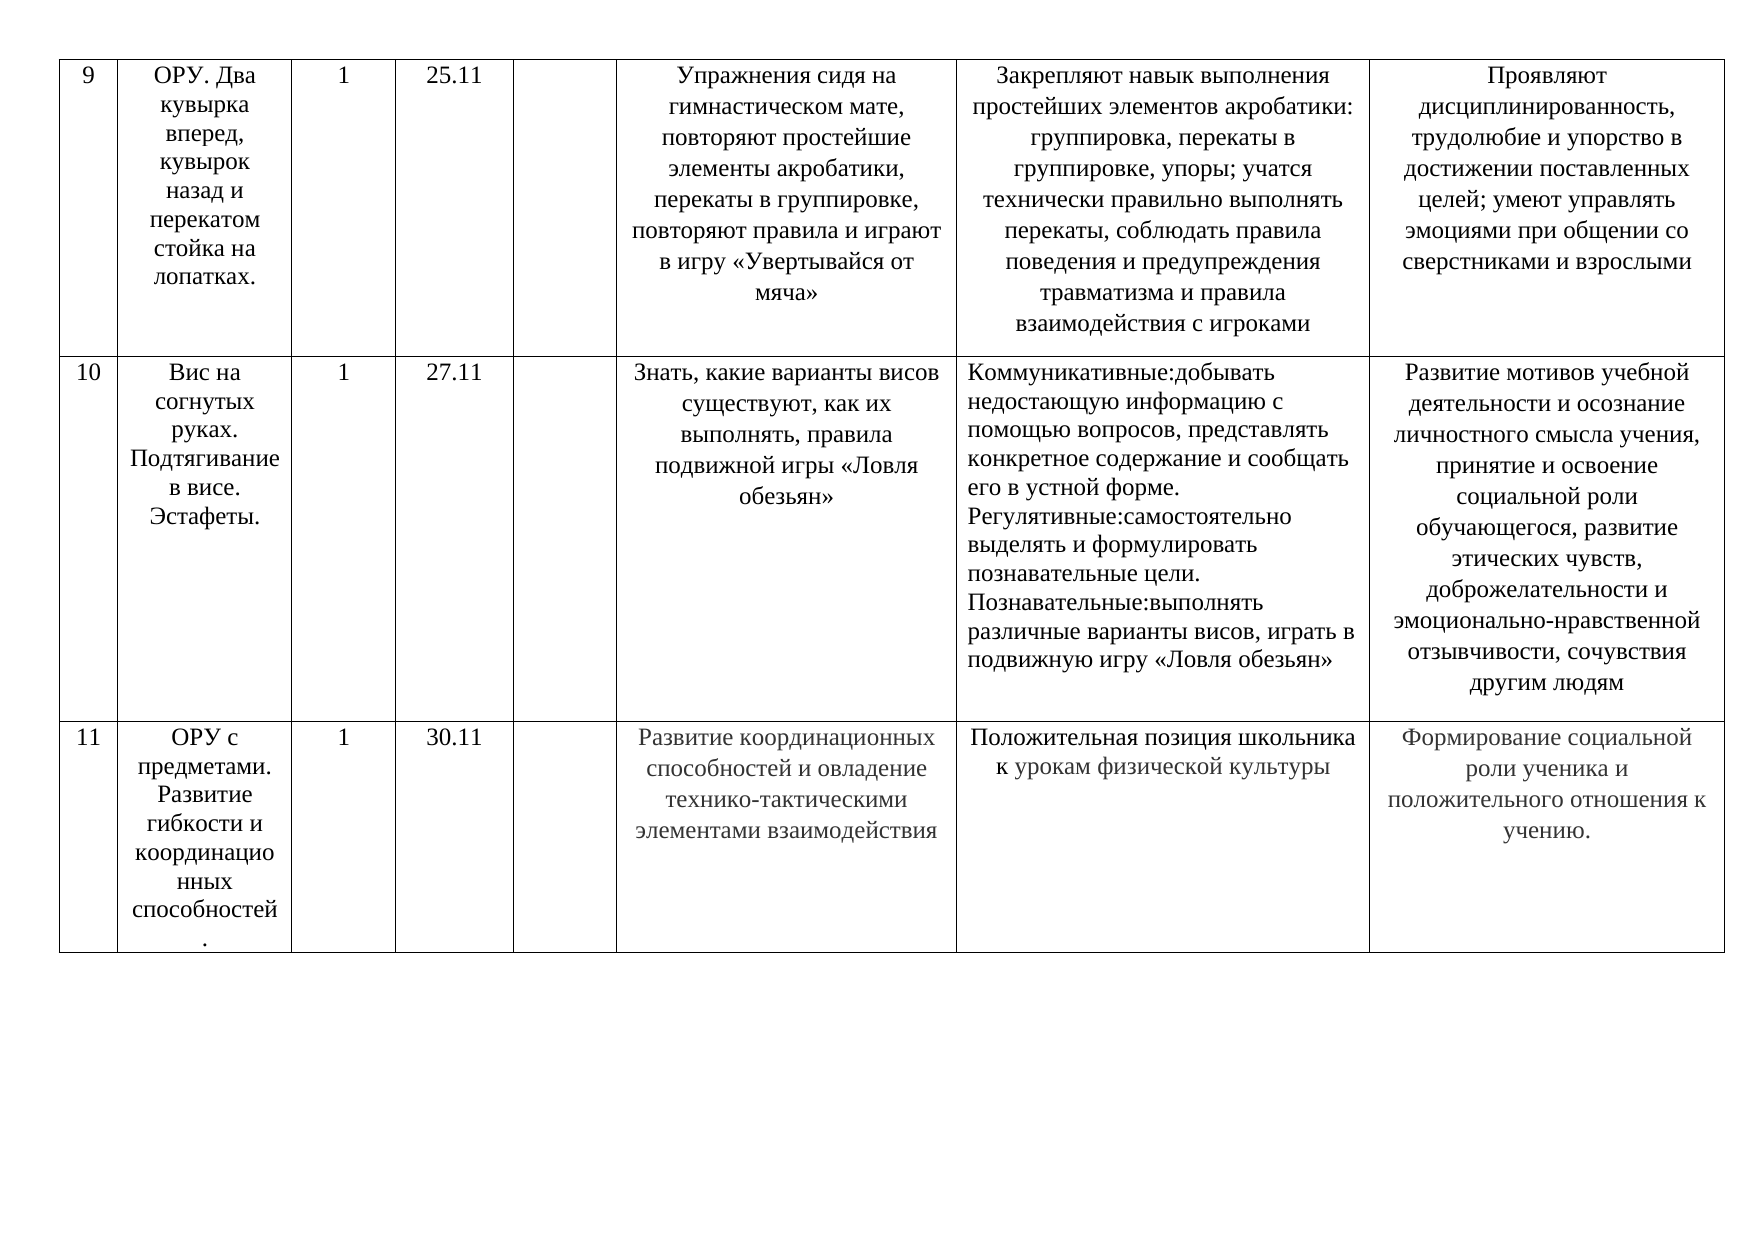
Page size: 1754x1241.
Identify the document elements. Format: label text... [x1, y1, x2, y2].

table_cell 1 [292, 357, 395, 721]
table_cell 30.11 [396, 722, 513, 952]
table_cell 9 [60, 60, 117, 356]
table_cell 1 [292, 722, 395, 952]
table_cell 27.11 [396, 357, 513, 721]
table_cell Формирование социальной роли ученика и положительного отношения к учению. [1370, 722, 1724, 952]
table_cell Развитие координационных способностей и овладение технико-тактическими элементами взаимодействия [617, 722, 956, 952]
table_cell Закрепляют навык выполнения простейших элементов акробатики: группировка, перекаты в группировке, упоры; учатся технически правильно выполнять перекаты, соблюдать правила поведения и предупреждения травматизма и правила взаимодействия с игроками [957, 60, 1369, 356]
table_cell 11 [60, 722, 117, 952]
table_cell ОРУ с предметами. Развитие гибкости и координационных способностей. [118, 722, 291, 952]
table_cell Проявляют дисциплинированность, трудолюбие и упорство в достижении поставленных целей; умеют управлять эмоциями при общении со сверстниками и взрослыми [1370, 60, 1724, 356]
table_cell [514, 60, 616, 356]
table_cell 10 [60, 357, 117, 721]
table_cell ОРУ. Два кувырка вперед, кувырок назад и перекатом стойка на лопатках. [118, 60, 291, 356]
table_cell Положительная позиция школьника к урокам физической культуры [957, 722, 1369, 952]
table_cell Коммуникативные:добывать недостающую информацию с помощью вопросов, представлять конкретное содержание и сообщать его в устной форме. Регулятивные:самостоятельно выделять и формулировать познавательные цели. Познавательные:выполнять различные варианты висов, играть в подвижную игру «Ловля обезьян» [957, 357, 1369, 721]
table_cell Знать, какие варианты висов существуют, как их выполнять, правила подвижной игры «Ловля обезьян» [617, 357, 956, 721]
table_cell [514, 357, 616, 721]
table_cell Упражнения сидя на гимнастическом мате, повторяют простейшие элементы акробатики, перекаты в группировке, повторяют правила и играют в игру «Увертывайся от мяча» [617, 60, 956, 356]
table_cell 1 [292, 60, 395, 356]
table_cell 25.11 [396, 60, 513, 356]
table_cell [514, 722, 616, 952]
table_cell Развитие мотивов учебной деятельности и осознание личностного смысла учения, принятие и освоение социальной роли обучающегося, развитие этических чувств, доброжелательности и эмоционально-нравственной отзывчивости, сочувствия другим людям [1370, 357, 1724, 721]
table_cell Вис на согнутых руках. Подтягивание в висе. Эстафеты. [118, 357, 291, 721]
